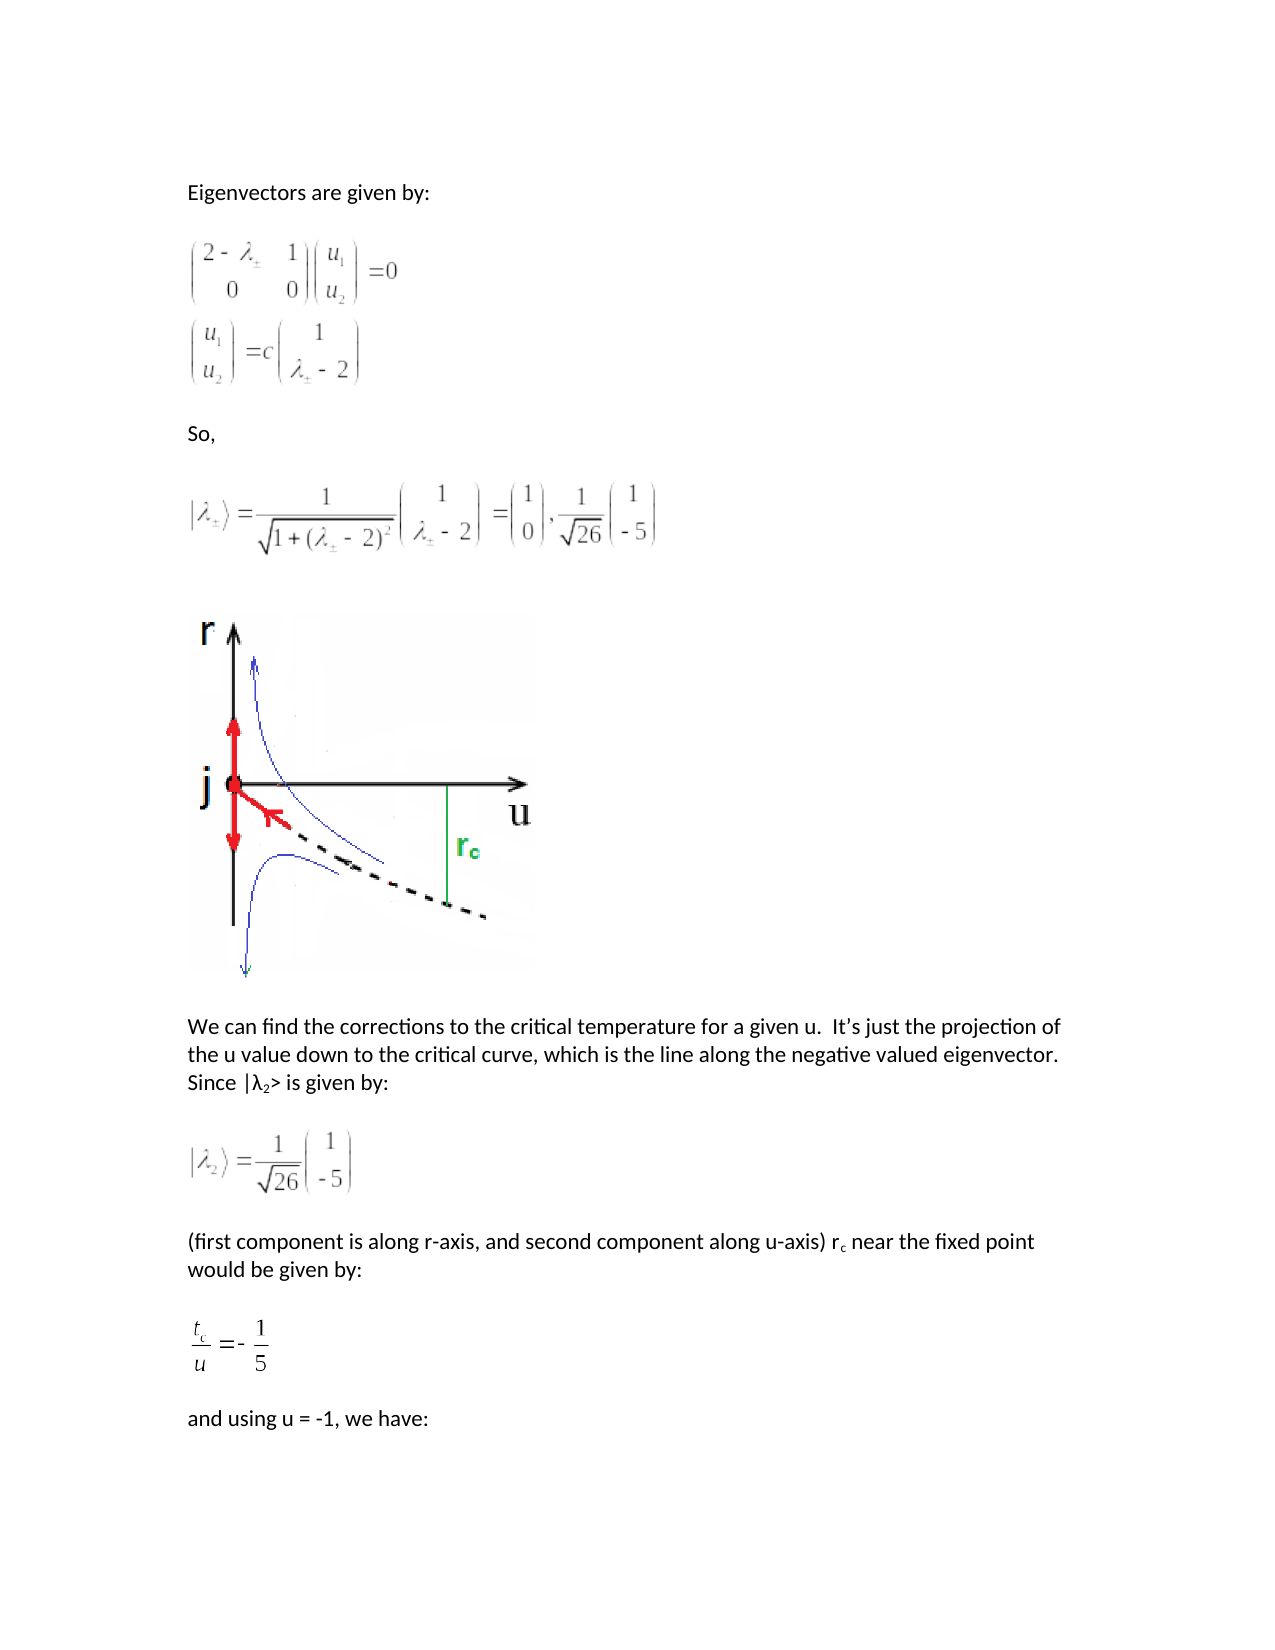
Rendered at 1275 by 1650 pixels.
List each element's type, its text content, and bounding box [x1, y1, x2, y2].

text Eigenvectors are given by: [187, 178, 1087, 206]
picture [187, 614, 536, 985]
text We can find the corrections to the critical temperature for a given u. It’s just the projection of the u value down to the critical curve, which is the line along the negative valued eigenvector. Since |λ2> is given by: [187, 1012, 1087, 1096]
text (first component is along r-axis, and second component along u-axis) rc near the fixed point would be given by: [187, 1227, 1087, 1283]
text and using u = -1, we have: [187, 1404, 1087, 1432]
text So, [187, 419, 1087, 447]
